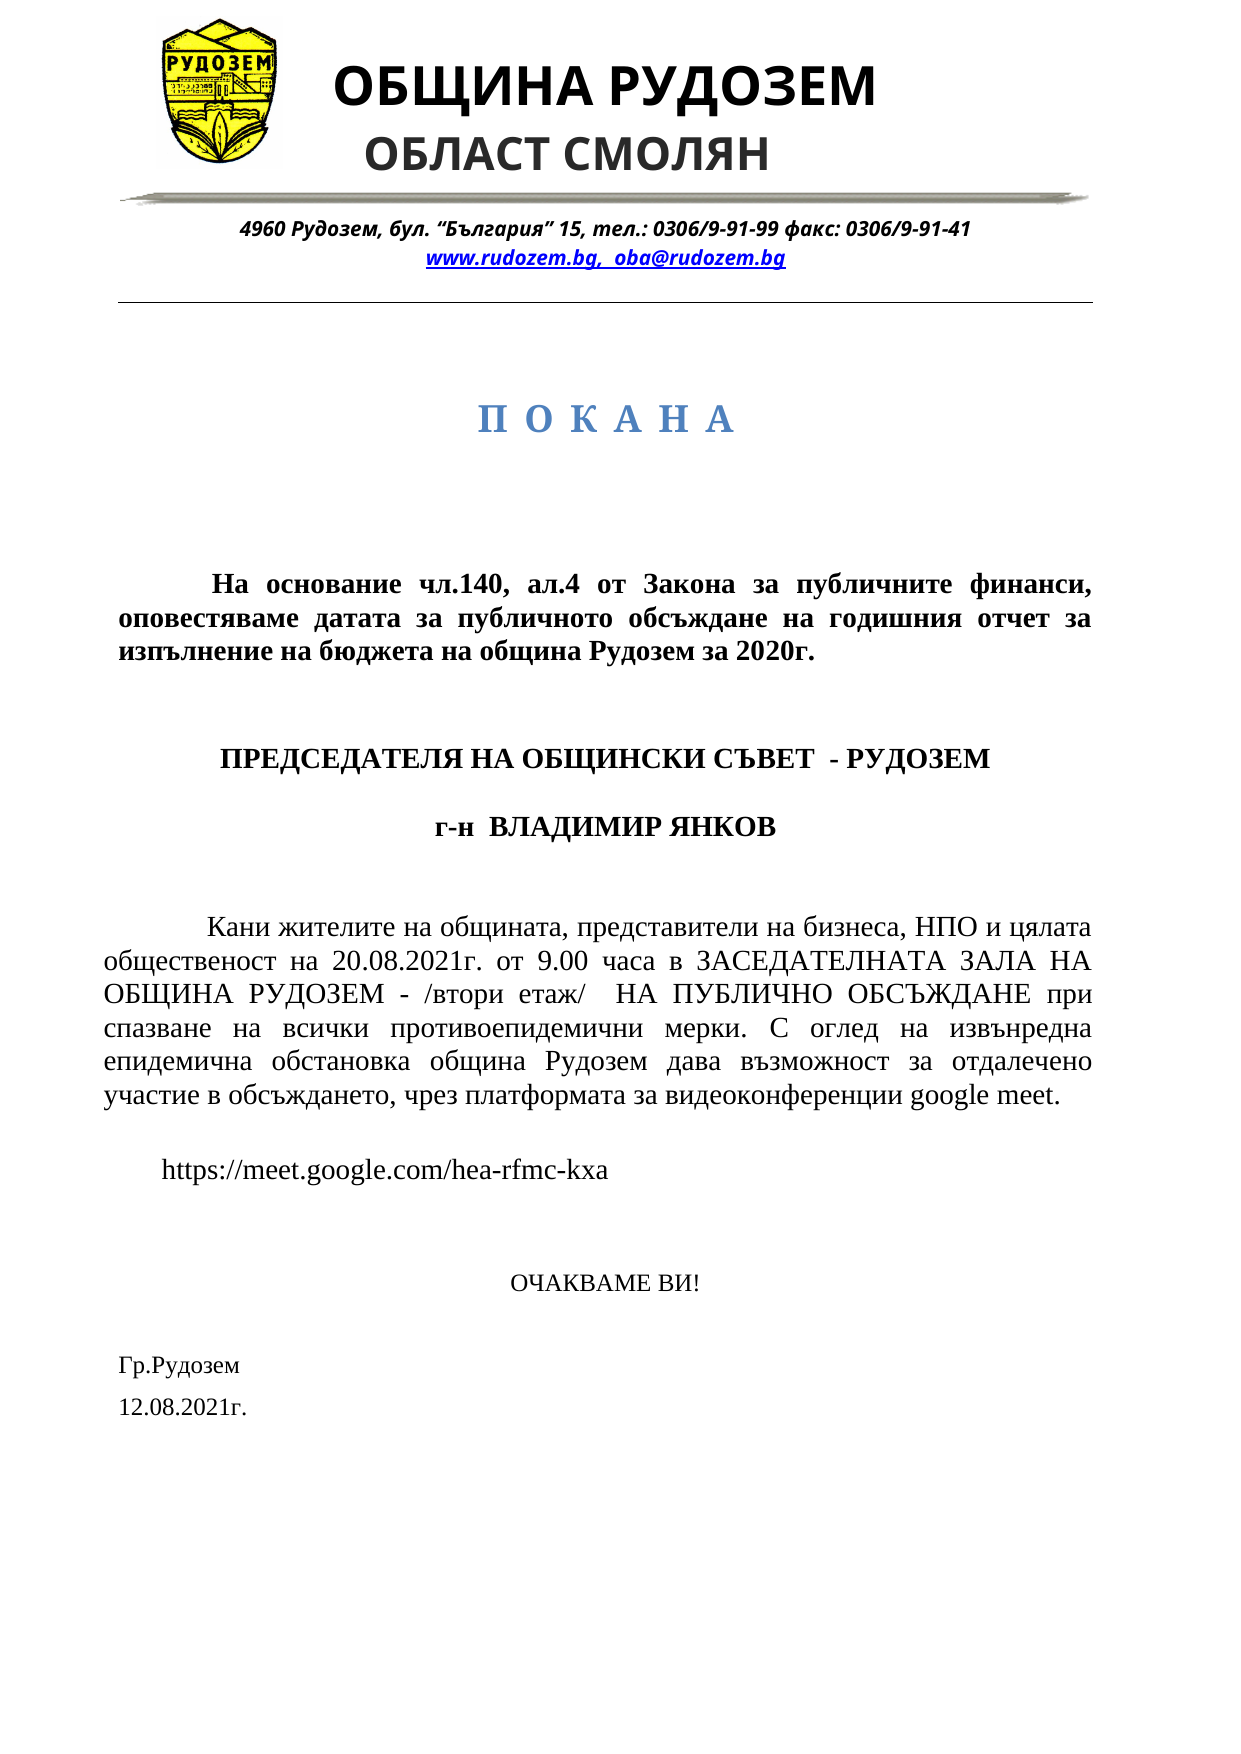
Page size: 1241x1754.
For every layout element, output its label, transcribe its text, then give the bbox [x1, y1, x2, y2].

text ПРЕДСЕДАТЕЛЯ НА ОБЩИНСКИ СЪВЕТ - РУДОЗЕМ [118, 742, 1093, 775]
text Кани жителите на общината, представители на бизнеса, НПО и цялата общественост на 20.08.2021г. от 9.00 часа в ЗАСЕДАТЕЛНАТА ЗАЛА НА ОБЩИНА РУДОЗЕМ - /втори етаж/ НА ПУБЛИЧНО ОБСЪЖДАНЕ при спазване на всички противоепидемични мерки. С оглед на извънредна епидемична обстановка община Рудозем дава възможност за отдалечено участие в обсъждането, чрез платформата за видеоконференции google meet. [103, 909, 1093, 1111]
text На основание чл.140, ал.4 от Закона за публичните финанси, оповестяваме датата за публичното обсъждане на годишния отчет за изпълнение на бюджета на община Рудозем за 2020г. [118, 566, 1093, 667]
picture [120, 183, 1091, 206]
text Гр.Рудозем [59, 1350, 1093, 1379]
text ОЧАКВАМЕ ВИ! [59, 1268, 1093, 1297]
text г-н ВЛАДИМИР ЯНКОВ [118, 809, 1093, 842]
text https://meet.google.com/hea-rfmc-kxa [88, 1152, 1063, 1185]
subtitle П О К А Н А [118, 398, 1093, 442]
picture [156, 16, 284, 169]
text 12.08.2021г. [59, 1392, 1093, 1420]
